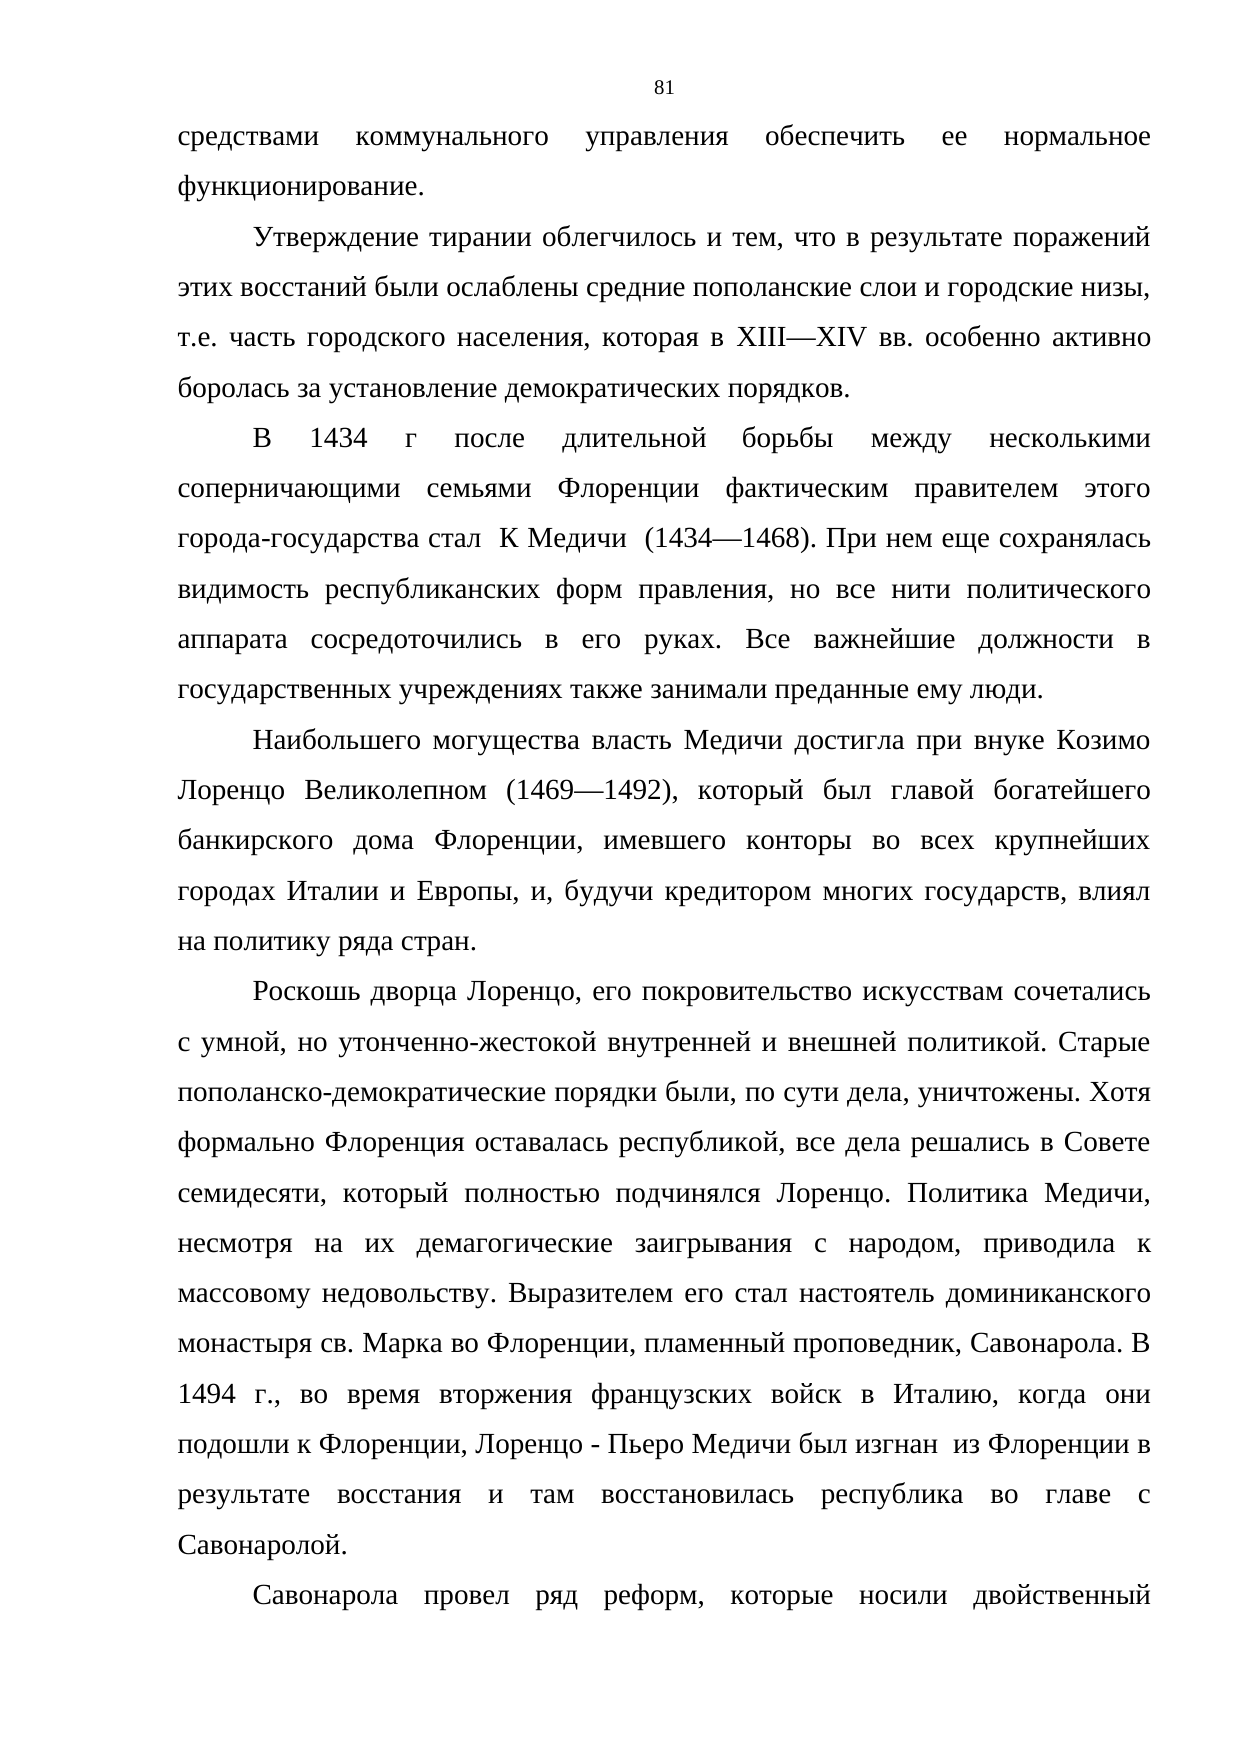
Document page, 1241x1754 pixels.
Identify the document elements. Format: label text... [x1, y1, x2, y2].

text Утверждение тирании облегчилось и тем, что в результате поражений этих восстаний были ослаблены средние пополанские слои и городские низы, т.е. часть городского населения, которая в XIII—XIV вв. особенно активно боролась за установление демократических порядков. [177, 219, 1152, 403]
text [177, 1577, 1152, 1611]
text Наибольшего могущества власть Медичи достигла при внуке Козимо Лоренцо Великолепном (1469—1492), который был главой богатейшего банкирского дома Флоренции, имевшего конторы во всех крупнейших городах Италии и Европы, и, будучи кредитором многих государств, влиял на политику ряда стран. [177, 722, 1152, 957]
text В после длительной борьбы между несколькими соперничающими семьями Флоренции фактическим правителем этого города-государства стал К Медичи (1434—1468). При нем еще сохранялась видимость республиканских форм правления, но все нити политического аппарата сосредоточились в его руках. Все важнейшие должности в государственных учреждениях также занимали преданные ему люди. [177, 420, 1152, 705]
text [177, 118, 1152, 202]
text Роскошь дворца Лоренцо, его покровительство искусствам сочетались с умной, но утонченно-жестокой внутренней и внешней политикой. Старые пополанско-демократические порядки были, по сути дела, уничтожены. Хотя формально Флоренция оставалась республикой, все дела решались в Совете семидесяти, который полностью подчинялся Лоренцо. Политика Медичи, несмотря на их демагогические заигрывания с народом, приводила к массовому недовольству. Выразителем его стал настоятель доминиканского монастыря св. Марка во Флоренции, пламенный проповедник, Савонарола. В ., во время вторжения французских войск в Италию, когда они подошли к Флоренции, Лоренцо - Пьеро Медичи был изгнан из Флоренции в результате восстания и там восстановилась республика во главе с Савонаролой. [177, 973, 1152, 1560]
